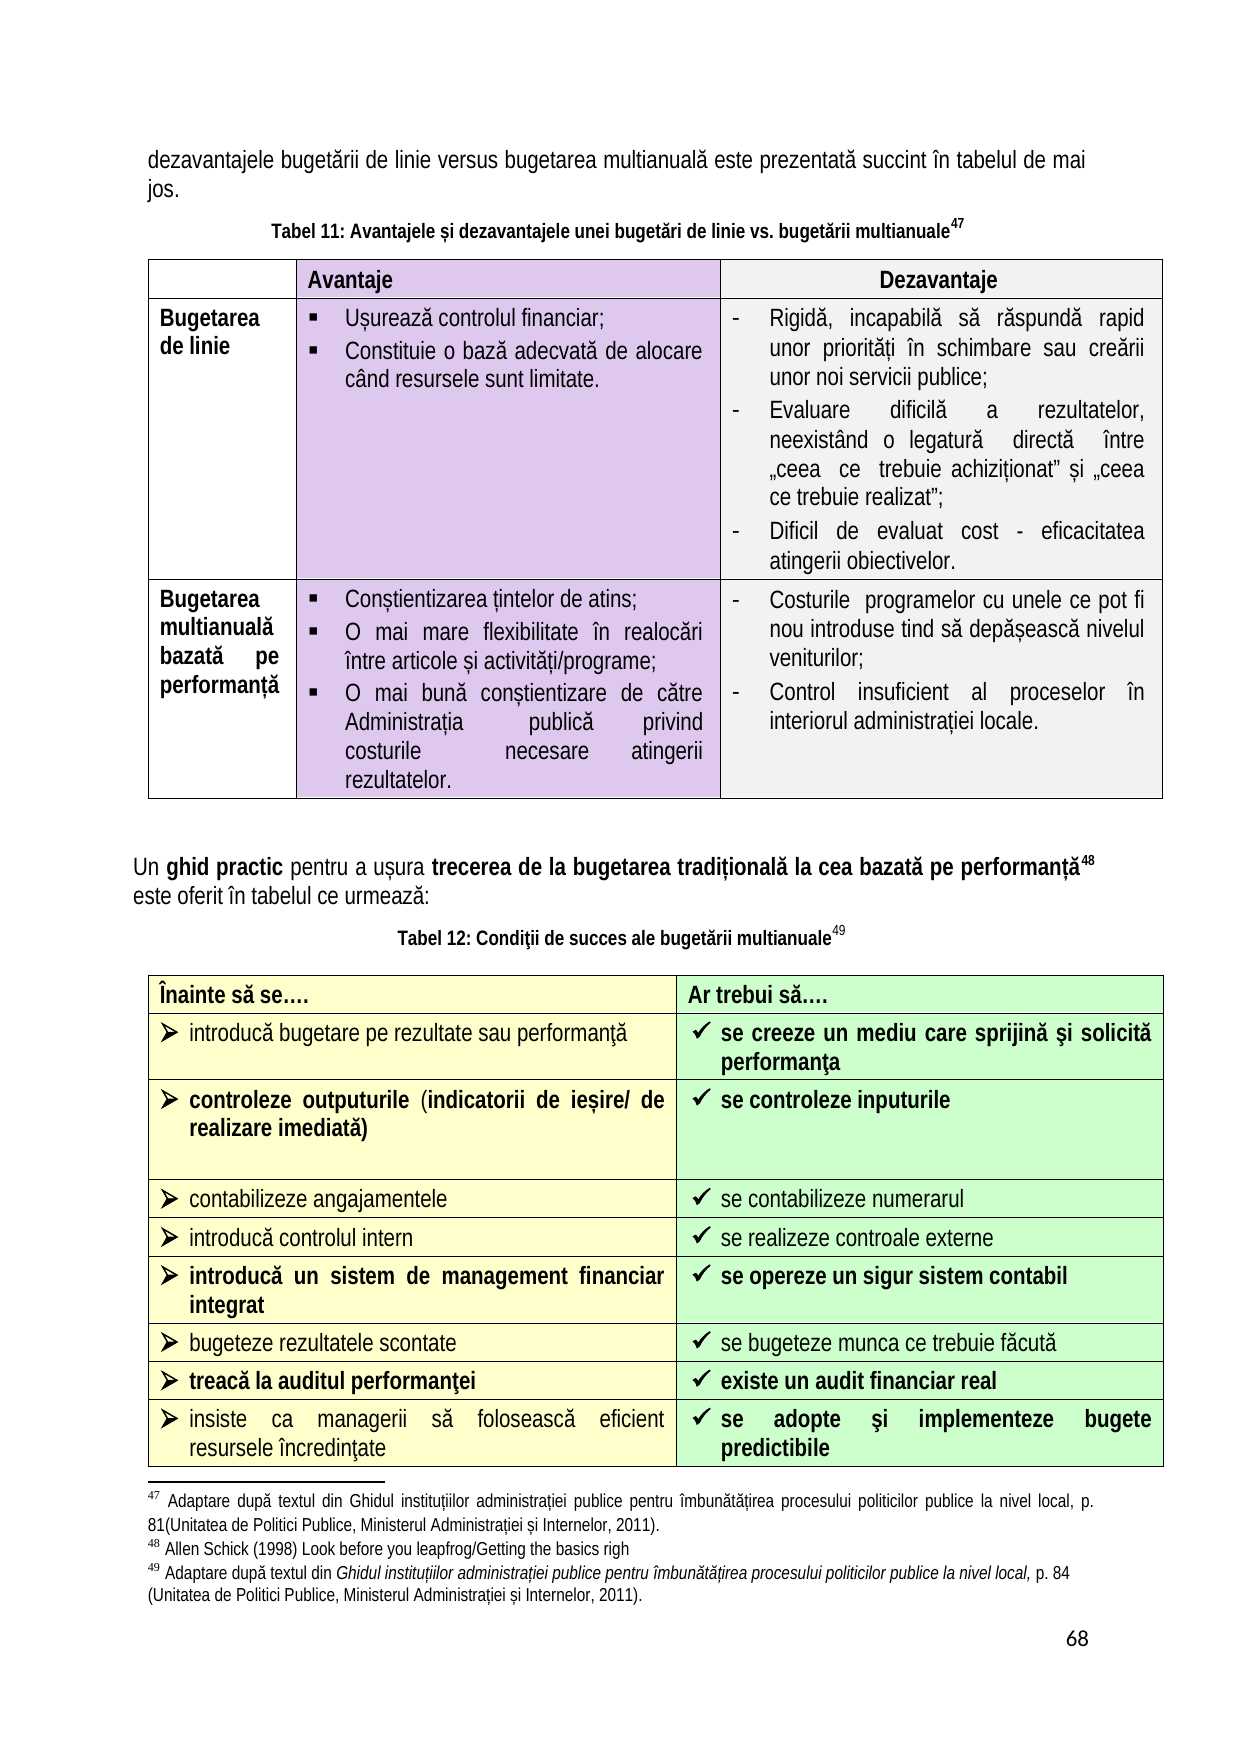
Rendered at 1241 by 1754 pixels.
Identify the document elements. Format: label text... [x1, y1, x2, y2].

table_cell insiste ca managerii să folosească eficient resursele încredinţate [149, 1400, 676, 1466]
table_cell contabilizeze angajamentele [149, 1180, 676, 1217]
table_cell Bugetarea de linie [149, 299, 296, 578]
table_header Înainte să se…. [149, 976, 676, 1012]
text Tabel 12: Condiţii de succes ale bugetării multianuale [148, 922, 1095, 951]
table_cell Rigidă, incapabilă să răspundă rapid unor priorități în schimbare sau creării unor noi servicii publice; Evaluare dificilă a rezultatelor, neexistând o legatură directă între „ceea ce trebuie achiziționat” și „ceea ce trebuie realizat”; Dificil de evaluat cost - eficacitatea atingerii obiectivelor. [721, 299, 1162, 578]
table_cell se opereze un sigur sistem contabil [677, 1257, 1163, 1322]
table_cell se controleze inputurile [677, 1080, 1163, 1179]
table_header Ar trebui să…. [677, 976, 1163, 1012]
table_cell Bugetarea multianuală bazată pe performanță [149, 580, 296, 797]
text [146, 146, 1089, 203]
table_cell treacă la auditul performanţei [149, 1362, 676, 1399]
table_cell se contabilizeze numerarul [677, 1180, 1163, 1217]
text Un ghid practic pentru a ușura trecerea de la bugetarea tradițională la cea bazată pe performanță este oferit în tabelul ce urmează: [133, 852, 1095, 909]
table_cell introducă bugetare pe rezultate sau performanţă [149, 1014, 676, 1079]
table_cell Costurile programelor cu unele ce pot fi nou introduse tind să depășească nivelul veniturilor; Control insuficient al proceselor în interiorul administrației locale. [721, 580, 1162, 797]
text Tabel 11: Avantajele și dezavantajele unei bugetări de linie vs. bugetării multianuale [146, 215, 1089, 244]
table_cell se creeze un mediu care sprijină şi solicită performanţa [677, 1014, 1163, 1079]
table_cell controleze outputurile (indicatorii de ieșire/ de realizare imediată) [149, 1080, 676, 1179]
table_cell introducă controlul intern [149, 1218, 676, 1256]
table_header Avantaje [297, 260, 720, 297]
table_cell se adopte şi implementeze bugete predictibile [677, 1400, 1163, 1466]
table_cell existe un audit financiar real [677, 1362, 1163, 1399]
table_cell se realizeze controale externe [677, 1218, 1163, 1256]
table_header Dezavantaje [721, 260, 1162, 297]
table_cell Conștientizarea țintelor de atins; O mai mare flexibilitate în realocări între articole și activități/programe; O mai bună conștientizare de către Administrația publică privind costurile necesare atingerii rezultatelor. [297, 580, 720, 797]
table_header [149, 260, 296, 297]
table_cell se bugeteze munca ce trebuie făcută [677, 1324, 1163, 1361]
table_cell introducă un sistem de management financiar integrat [149, 1257, 676, 1322]
table_cell bugeteze rezultatele scontate [149, 1324, 676, 1361]
table_cell Ușurează controlul financiar; Constituie o bază adecvată de alocare când resursele sunt limitate. [297, 299, 720, 578]
